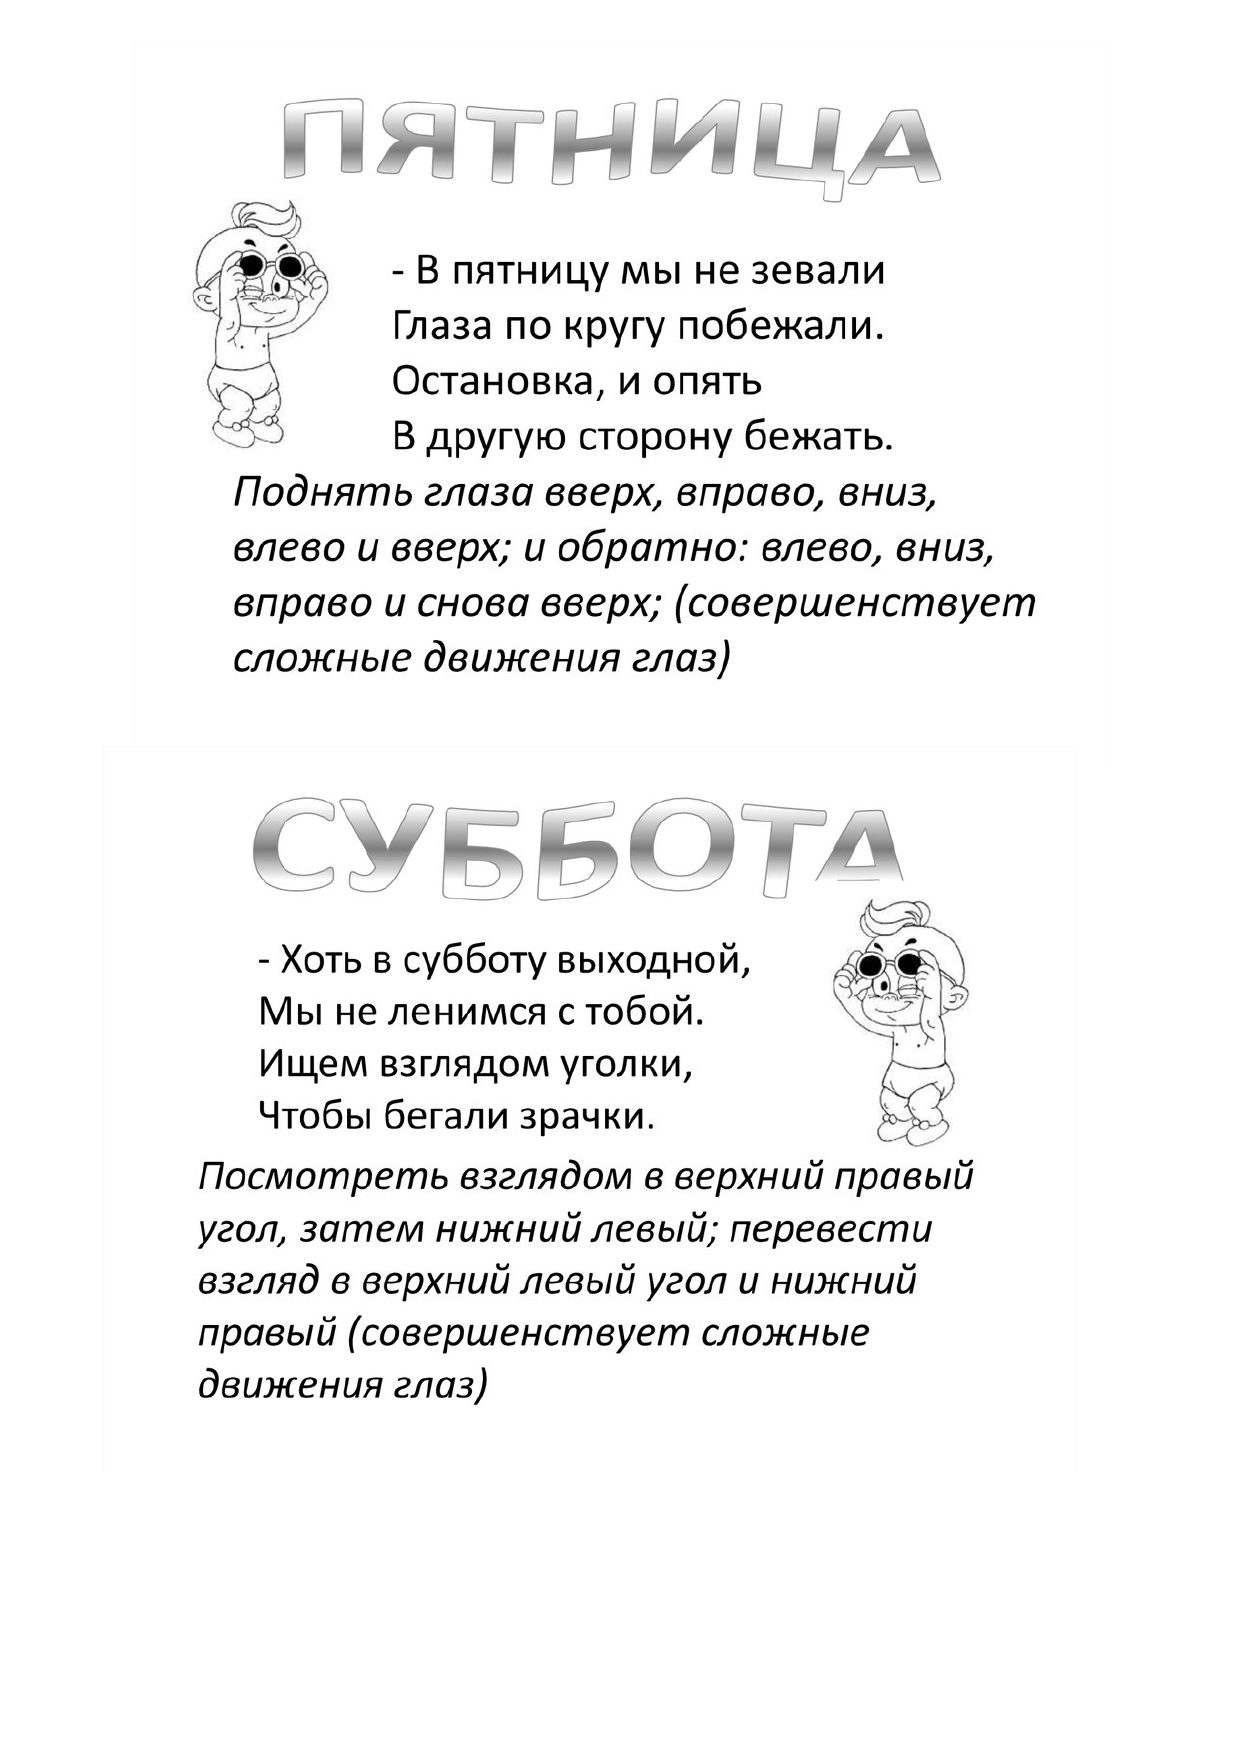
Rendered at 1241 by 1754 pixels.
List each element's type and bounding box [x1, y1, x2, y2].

picture [102, 46, 1108, 1471]
